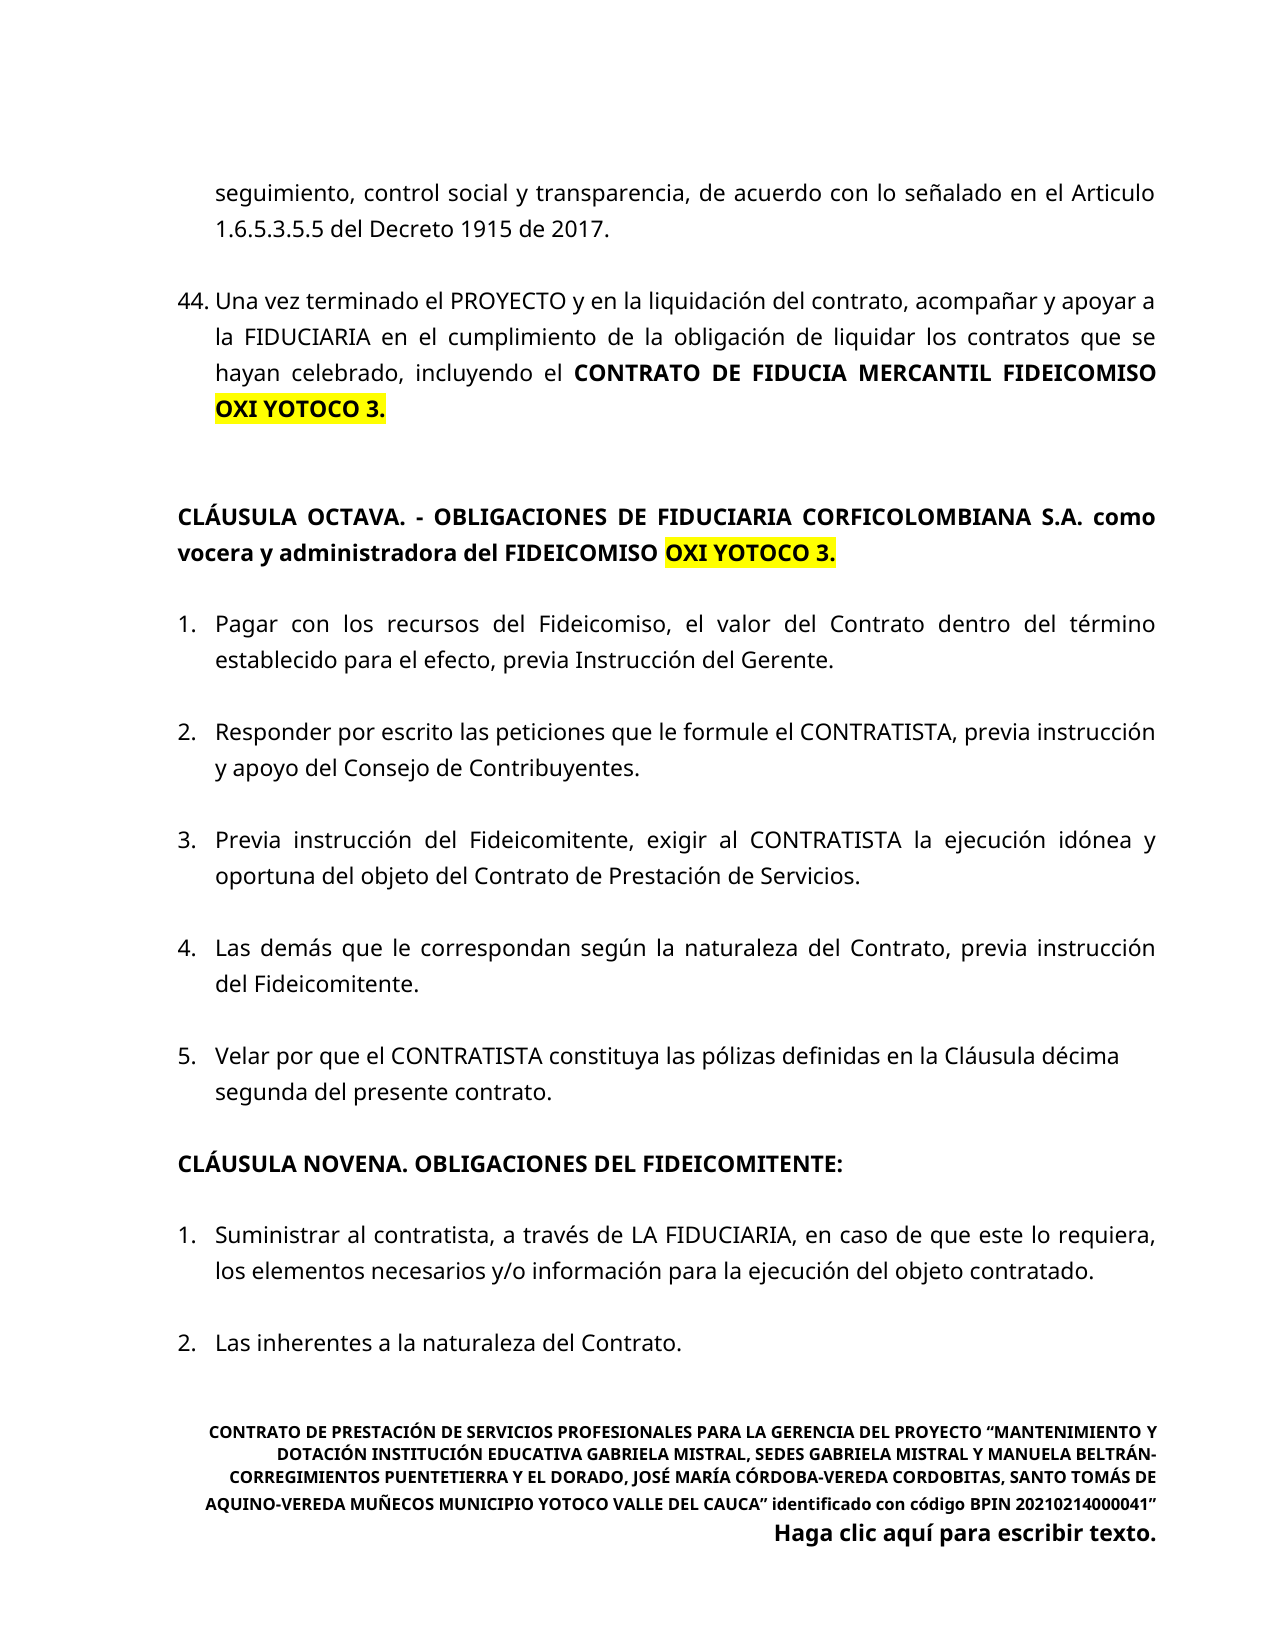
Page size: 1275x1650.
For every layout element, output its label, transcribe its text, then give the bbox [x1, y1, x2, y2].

list Las demás que le correspondan según la naturaleza del Contrato, previa instrucción del Fideicomitente. [177, 932, 1157, 999]
list Las inherentes a la naturaleza del Contrato. [177, 1327, 1157, 1358]
list Responder por escrito las peticiones que le formule el CONTRATISTA, previa instrucción y apoyo del Consejo de Contribuyentes. [177, 716, 1157, 783]
list Previa instrucción del Fideicomitente, exigir al CONTRATISTA la ejecución idónea y oportuna del objeto del Contrato de Prestación de Servicios. [177, 824, 1157, 891]
text CLÁUSULA OCTAVA. - OBLIGACIONES DE FIDUCIARIA CORFICOLOMBIANA S.A. como vocera y administradora del FIDEICOMISO OXI YOTOCO 3. [177, 501, 1157, 568]
list Velar por que el CONTRATISTA constituya las pólizas definidas en la Cláusula décima segunda del presente contrato. [177, 1040, 1157, 1107]
list Suministrar al contratista, a través de LA FIDUCIARIA, en caso de que este lo requiera, los elementos necesarios y/o información para la ejecución del objeto contratado. [177, 1219, 1157, 1287]
text CLÁUSULA NOVENA. OBLIGACIONES DEL FIDEICOMITENTE: [177, 1147, 1157, 1179]
list Una vez terminado el PROYECTO y en la liquidación del contrato, acompañar y apoyar a la FIDUCIARIA en el cumplimiento de la obligación de liquidar los contratos que se hayan celebrado, incluyendo el CONTRATO DE FIDUCIA MERCANTIL FIDEICOMISO OXI YOTOCO 3. [177, 285, 1157, 424]
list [177, 177, 1157, 244]
list Pagar con los recursos del Fideicomiso, el valor del Contrato dentro del término establecido para el efecto, previa Instrucción del Gerente. [177, 608, 1157, 676]
